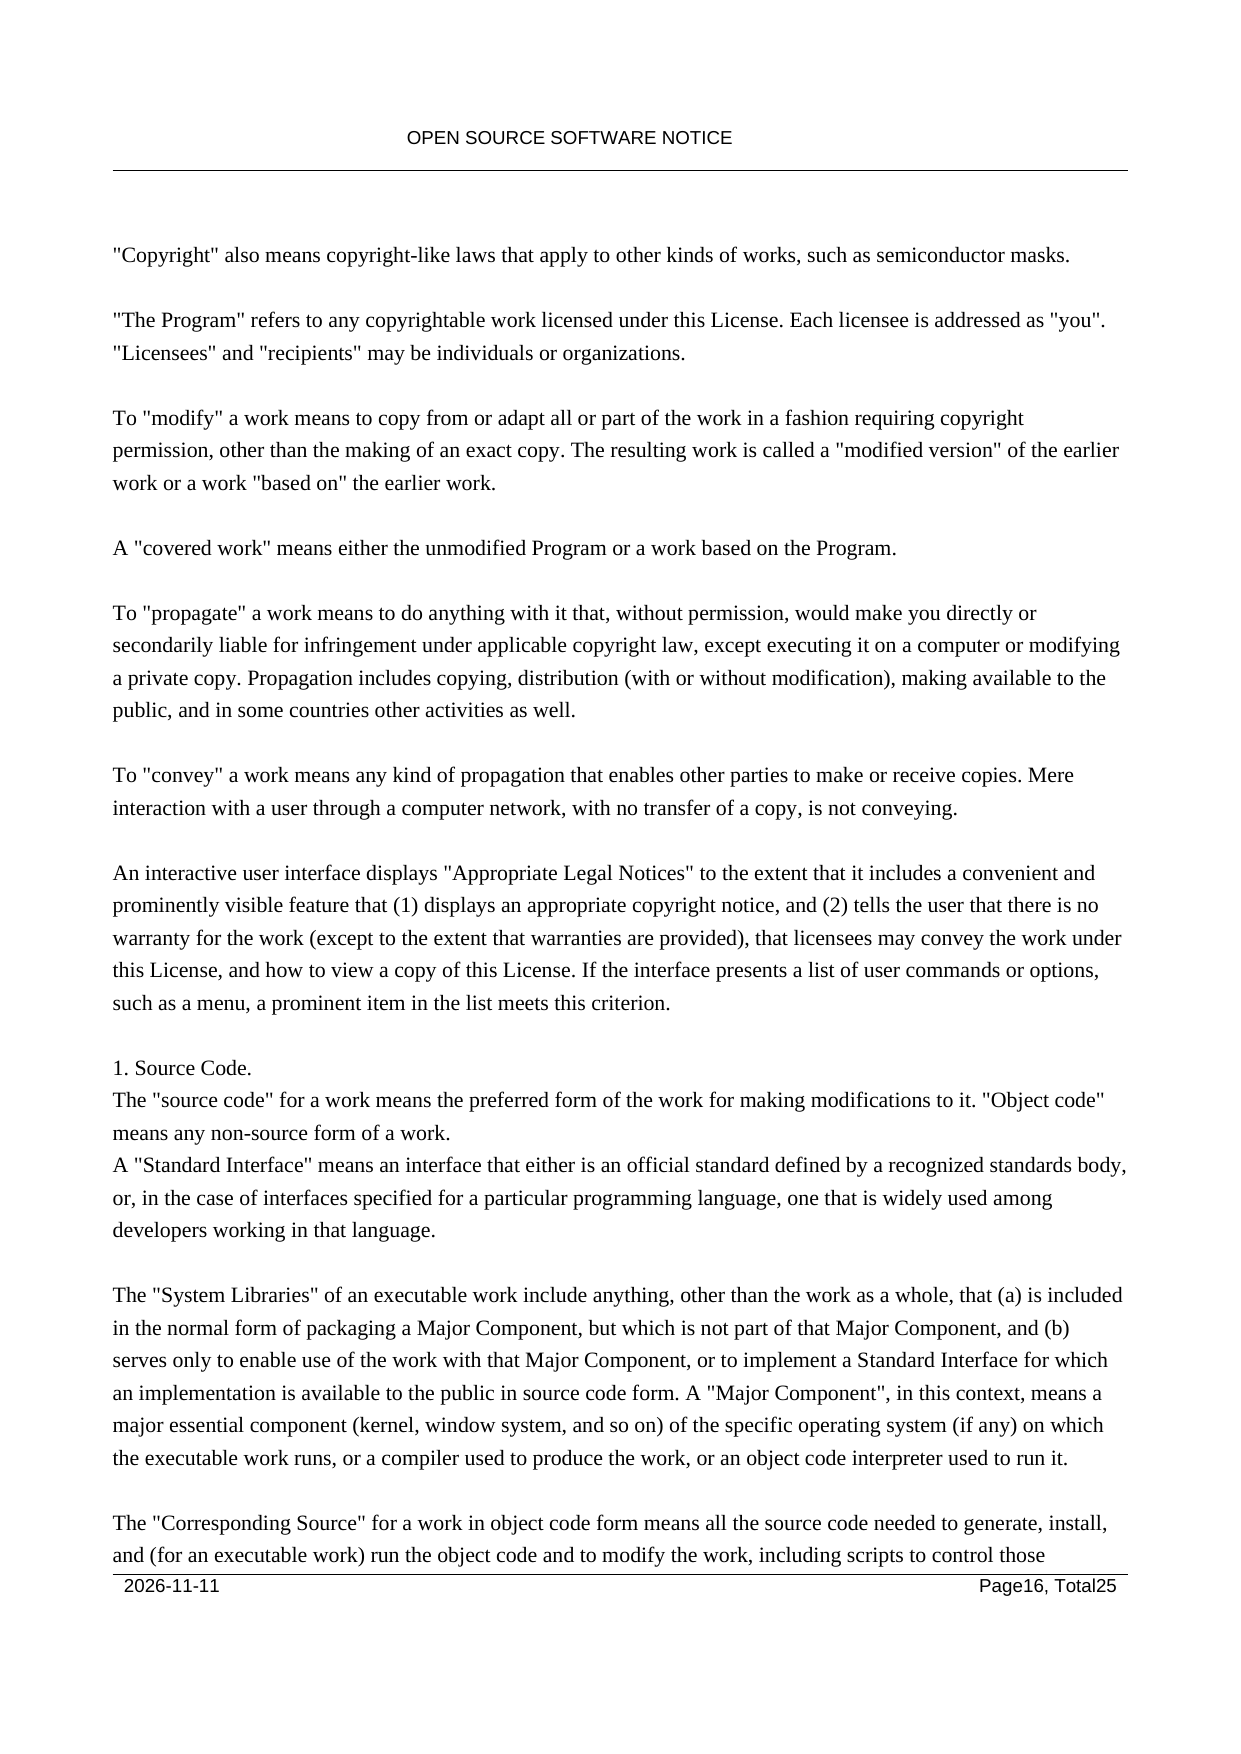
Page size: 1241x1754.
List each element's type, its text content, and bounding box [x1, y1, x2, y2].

text A "covered work" means either the unmodified Program or a work based on the Program. [112, 531, 1128, 564]
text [112, 1506, 1128, 1571]
text The "source code" for a work means the preferred form of the work for making modifications to it. "Object code" means any non-source form of a work. [112, 1084, 1128, 1149]
text 1. Source Code. [112, 1051, 1128, 1084]
text An interactive user interface displays "Appropriate Legal Notices" to the extent that it includes a convenient and prominently visible feature that (1) displays an appropriate copyright notice, and (2) tells the user that there is no warranty for the work (except to the extent that warranties are provided), that licensees may convey the work under this License, and how to view a copy of this License. If the interface presents a list of user commands or options, such as a menu, a prominent item in the list meets this criterion. [112, 856, 1128, 1019]
text "The Program" refers to any copyrightable work licensed under this License. Each licensee is addressed as "you". "Licensees" and "recipients" may be individuals or organizations. [112, 304, 1128, 369]
text The "System Libraries" of an executable work include anything, other than the work as a whole, that (a) is included in the normal form of packaging a Major Component, but which is not part of that Major Component, and (b) serves only to enable use of the work with that Major Component, or to implement a Standard Interface for which an implementation is available to the public in source code form. A "Major Component", in this context, means a major essential component (kernel, window system, and so on) of the specific operating system (if any) on which the executable work runs, or a compiler used to produce the work, or an object code interpreter used to run it. [112, 1279, 1128, 1474]
text To "propagate" a work means to do anything with it that, without permission, would make you directly or secondarily liable for infringement under applicable copyright law, except executing it on a computer or modifying a private copy. Propagation includes copying, distribution (with or without modification), making available to the public, and in some countries other activities as well. [112, 596, 1128, 726]
text A "Standard Interface" means an interface that either is an official standard defined by a recognized standards body, or, in the case of interfaces specified for a particular programming language, one that is widely used among developers working in that language. [112, 1149, 1128, 1246]
text To "modify" a work means to copy from or adapt all or part of the work in a fashion requiring copyright permission, other than the making of an exact copy. The resulting work is called a "modified version" of the earlier work or a work "based on" the earlier work. [112, 401, 1128, 499]
text "Copyright" also means copyright-like laws that apply to other kinds of works, such as semiconductor masks. [112, 239, 1128, 271]
text To "convey" a work means any kind of propagation that enables other parties to make or receive copies. Mere interaction with a user through a computer network, with no transfer of a copy, is not conveying. [112, 759, 1128, 824]
